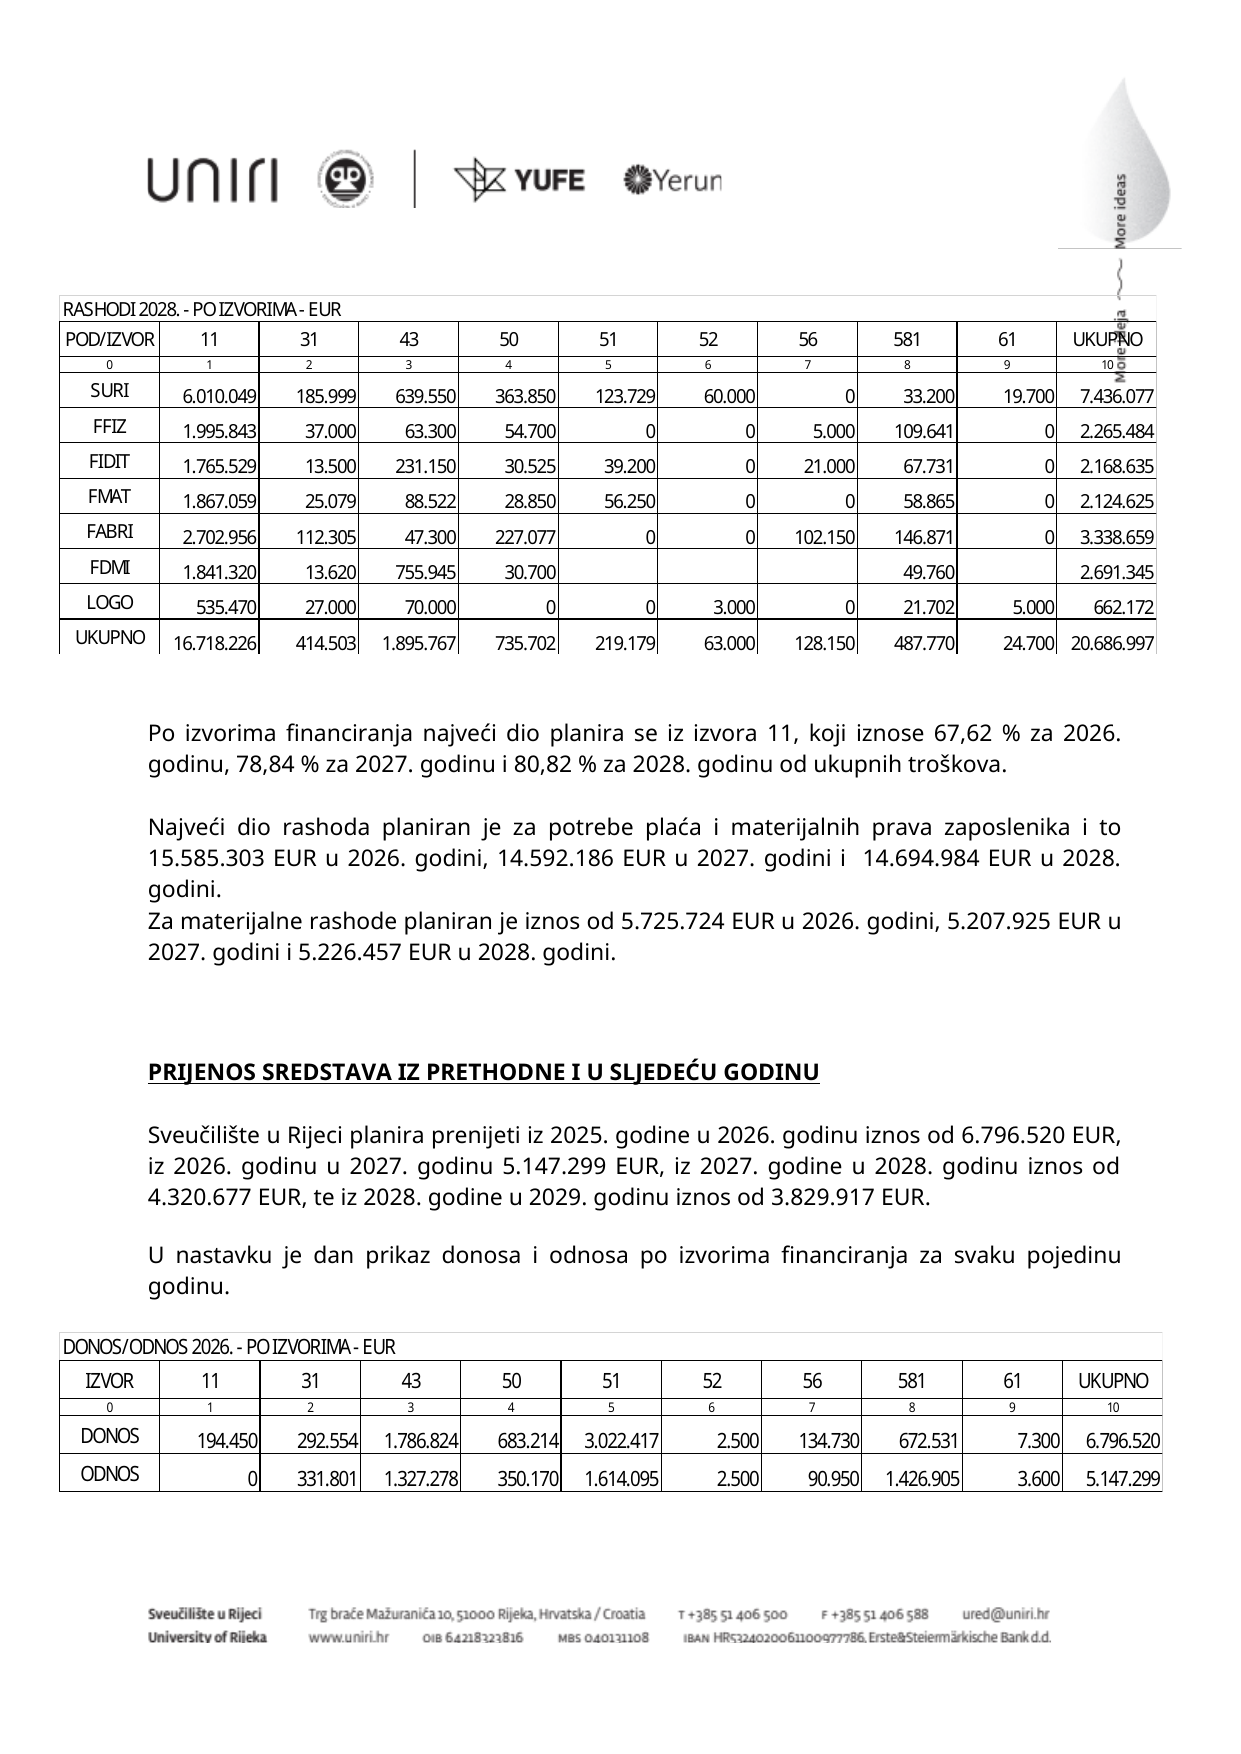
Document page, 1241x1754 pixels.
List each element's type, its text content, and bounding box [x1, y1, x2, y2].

text Sveučilište u Rijeci planira prenijeti iz 2025. godine u 2026. godinu iznos od 6.796.520 EUR, iz 2026. godinu u 2027. godinu 5.147.299 EUR, iz 2027. godine u 2028. godinu iznos od 4.320.677 EUR, te iz 2028. godine u 2029. godinu iznos od 3.829.917 EUR. [148, 1118, 1123, 1212]
text PRIJENOS SREDSTAVA IZ PRETHODNE I U SLJEDEĆU GODINU [148, 1056, 1123, 1087]
text Po izvorima financiranja najveći dio planira se iz izvora 11, koji iznose 67,62 % za 2026. godinu, 78,84 % za 2027. godinu i 80,82 % za 2028. godinu od ukupnih troškova. [148, 717, 1123, 780]
text Za materijalne rashode planiran je iznos od 5.725.724 EUR u 2026. godini, 5.207.925 EUR u 2027. godini i 5.226.457 EUR u 2028. godini. [148, 905, 1123, 967]
text U nastavku je dan prikaz donosa i odnosa po izvorima financiranja za svaku pojedinu godinu. [148, 1239, 1123, 1301]
text Najveći dio rashoda planiran je za potrebe plaća i materijalnih prava zaposlenika i to 15.585.303 EUR u 2026. godini, 14.592.186 EUR u 2027. godini i 14.694.984 EUR u 2028. godini. [148, 811, 1123, 905]
